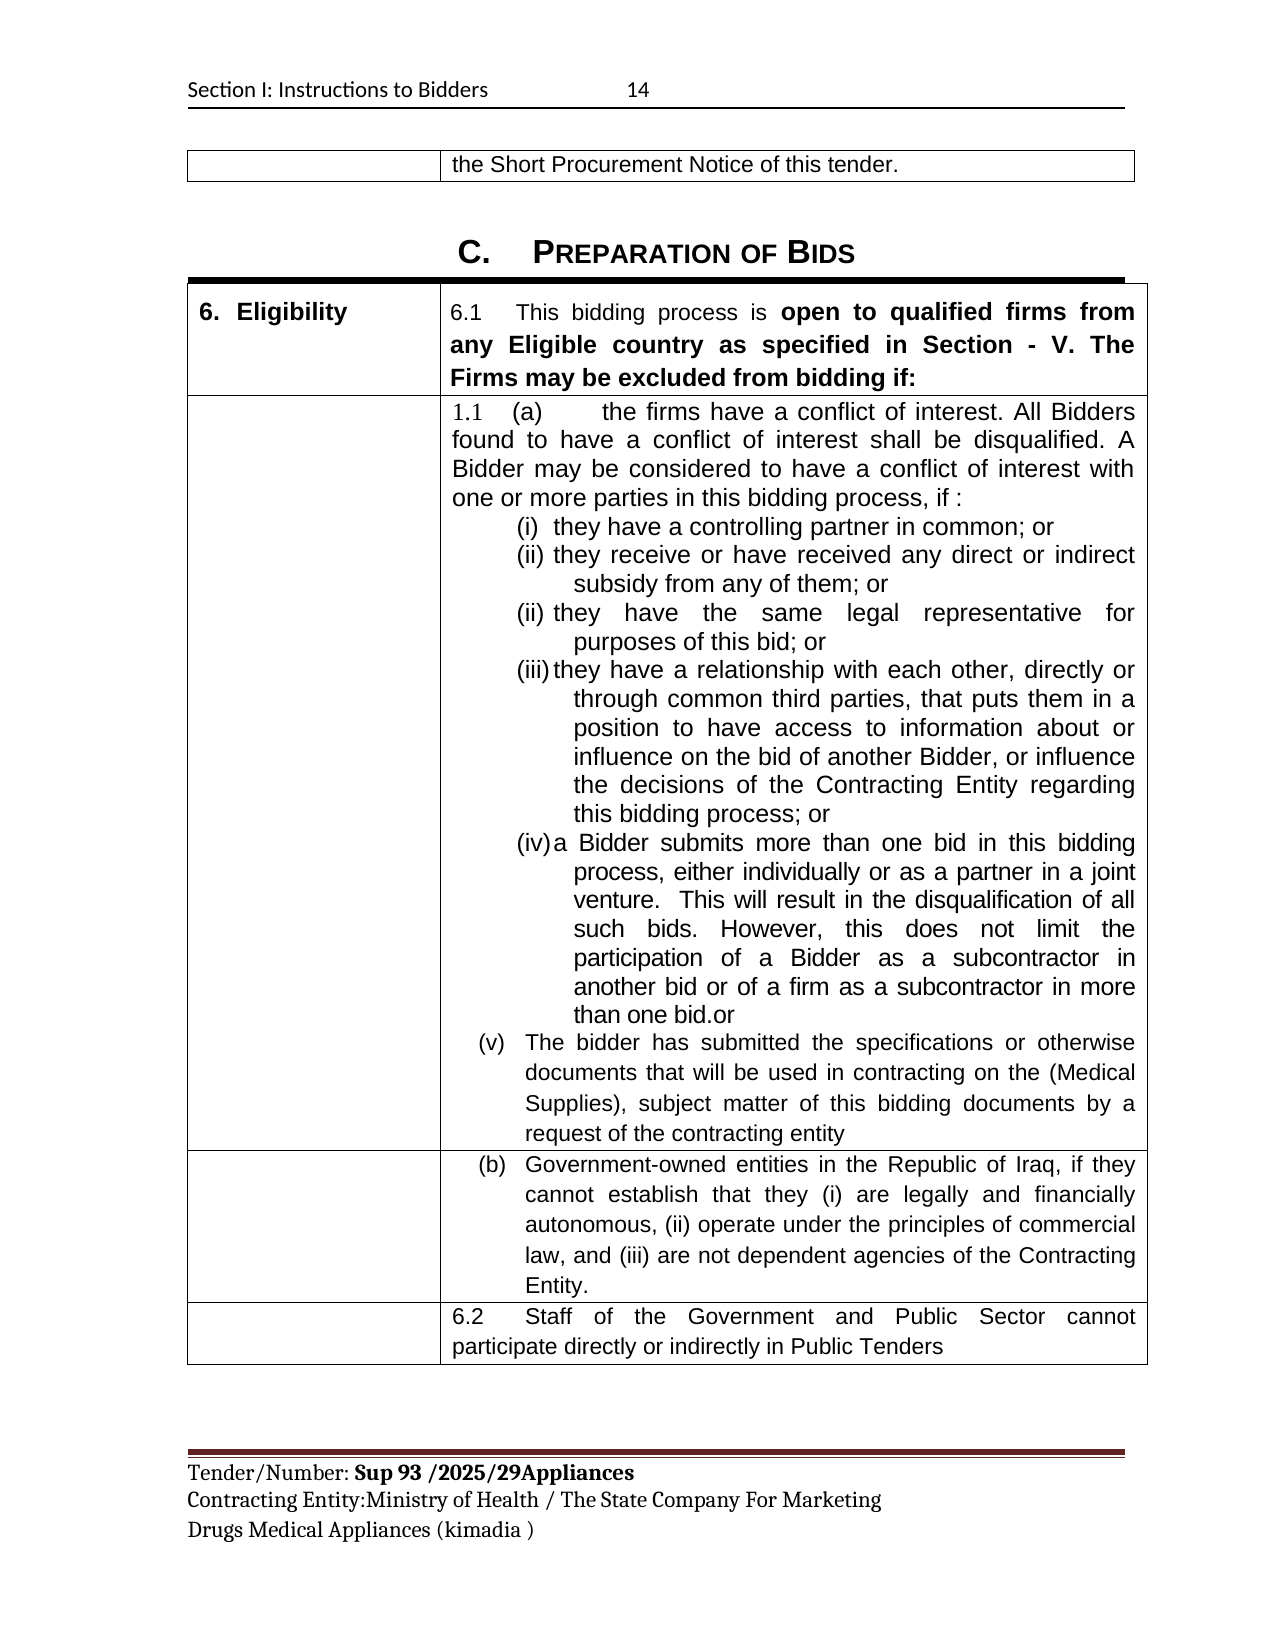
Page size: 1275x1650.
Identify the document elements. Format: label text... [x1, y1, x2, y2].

table_cell [188, 396, 440, 1150]
text C. Preparation of Bids [187, 232, 1125, 283]
table_cell [188, 1303, 440, 1363]
table_header 6.1 This bidding process is open to qualified firms from any Eligible country as specified in Section - V. The Firms may be excluded from bidding if: [441, 284, 1147, 395]
table_cell (b) Government-owned entities in the Republic of Iraq, if they cannot establish that they (i) are legally and financially autonomous, (ii) operate under the principles of commercial law, and (iii) are not dependent agencies of the Contracting Entity. [441, 1151, 1147, 1302]
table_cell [441, 151, 1134, 181]
table_cell [188, 1151, 440, 1302]
table_cell (a) the firms have a conflict of interest. All Bidders found to have a conflict of interest shall be disqualified. A Bidder may be considered to have a conflict of interest with one or more parties in this bidding process, if : (i) they have a controlling partner in common; or (ii) they receive or have received any direct or indirect subsidy from any of them; or (ii) they have the same legal representative for purposes of this bid; or (iii) they have a relationship with each other, directly or through common third parties, that puts them in a position to have access to information about or influence on the bid of another Bidder, or influence the decisions of the Contracting Entity regarding this bidding process; or (iv) a Bidder submits more than one bid in this bidding process, either individually or as a partner in a joint venture. This will result in the disqualification of all such bids. However, this does not limit the participation of a Bidder as a subcontractor in another bid or of a firm as a subcontractor in more than one bid.or (v) The bidder has submitted the specifications or otherwise documents that will be used in contracting on the (Medical Supplies), subject matter of this bidding documents by a request of the contracting entity [441, 396, 1147, 1150]
table_header 6. Eligibility [188, 284, 440, 395]
table_cell [188, 151, 440, 181]
table_cell 6.2 Staff of the Government and Public Sector cannot participate directly or indirectly in Public Tenders [441, 1303, 1147, 1363]
